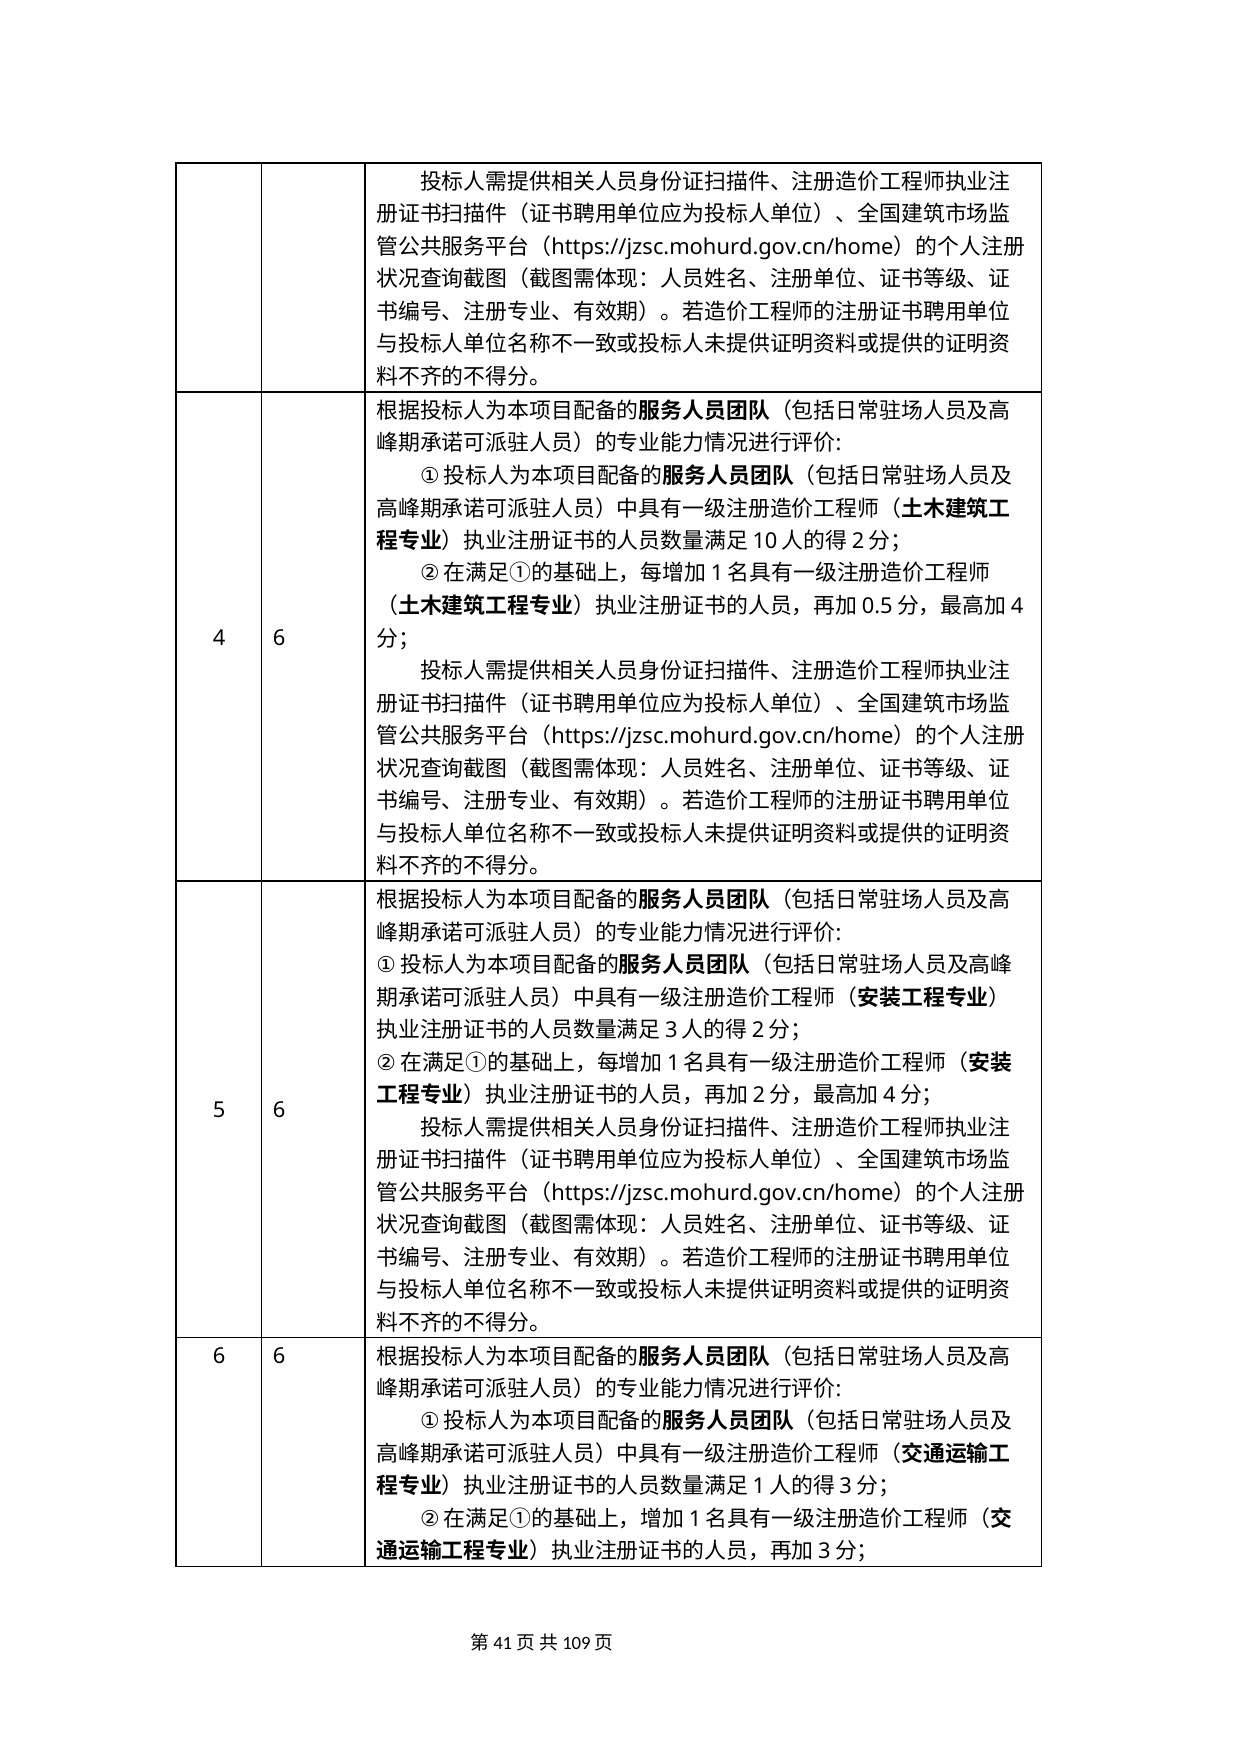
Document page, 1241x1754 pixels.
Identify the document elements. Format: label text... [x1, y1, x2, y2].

table_cell 3 [177, 164, 261, 391]
table_cell 根据投标人为本项目配备的服务人员团队（包括日常驻场人员及高峰期承诺可派驻人员）的专业能力情况进行评价: ①投标人为本项目配备的服务人员团队（包括日常驻场人员及高峰期承诺可派驻人员）中具有一级注册造价工程师（安装工程专业）执业注册证书的人员数量满足3人的得2分； ②在满足①的基础上，每增加1名具有一级注册造价工程师（安装工程专业）执业注册证书的人员，再加2分，最高加4分； 投标人需提供相关人员身份证扫描件、注册造价工程师执业注册证书扫描件（证书聘用单位应为投标人单位）、全国建筑市场监管公共服务平台（https://jzsc.mohurd.gov.cn/home）的个人注册状况查询截图（截图需体现：人员姓名、注册单位、证书等级、证书编号、注册专业、有效期）。若造价工程师的注册证书聘用单位与投标人单位名称不一致或投标人未提供证明资料或提供的证明资料不齐的不得分。 [366, 882, 1041, 1337]
table_cell 根据投标人为本项目配备的服务人员团队（包括日常驻场人员及高峰期承诺可派驻人员）的专业能力情况进行评价: ①投标人为本项目配备的服务人员团队（包括日常驻场人员及高峰期承诺可派驻人员）中具有一级注册造价工程师（土木建筑工程专业）执业注册证书的人员数量满足10人的得2分； ②在满足①的基础上，每增加1名具有一级注册造价工程师（土木建筑工程专业）执业注册证书的人员，再加0.5分，最高加4分； 投标人需提供相关人员身份证扫描件、注册造价工程师执业注册证书扫描件（证书聘用单位应为投标人单位）、全国建筑市场监管公共服务平台（https://jzsc.mohurd.gov.cn/home）的个人注册状况查询截图（截图需体现：人员姓名、注册单位、证书等级、证书编号、注册专业、有效期）。若造价工程师的注册证书聘用单位与投标人单位名称不一致或投标人未提供证明资料或提供的证明资料不齐的不得分。 [366, 393, 1041, 880]
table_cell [366, 164, 1041, 391]
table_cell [366, 1338, 1041, 1566]
table_cell 6 [262, 393, 364, 880]
table_cell 6 [262, 1338, 364, 1566]
table_cell 6 [262, 882, 364, 1337]
table_cell 6 [177, 1338, 261, 1566]
table_cell 6 [262, 164, 364, 391]
table_cell 5 [177, 882, 261, 1337]
table_cell 4 [177, 393, 261, 880]
